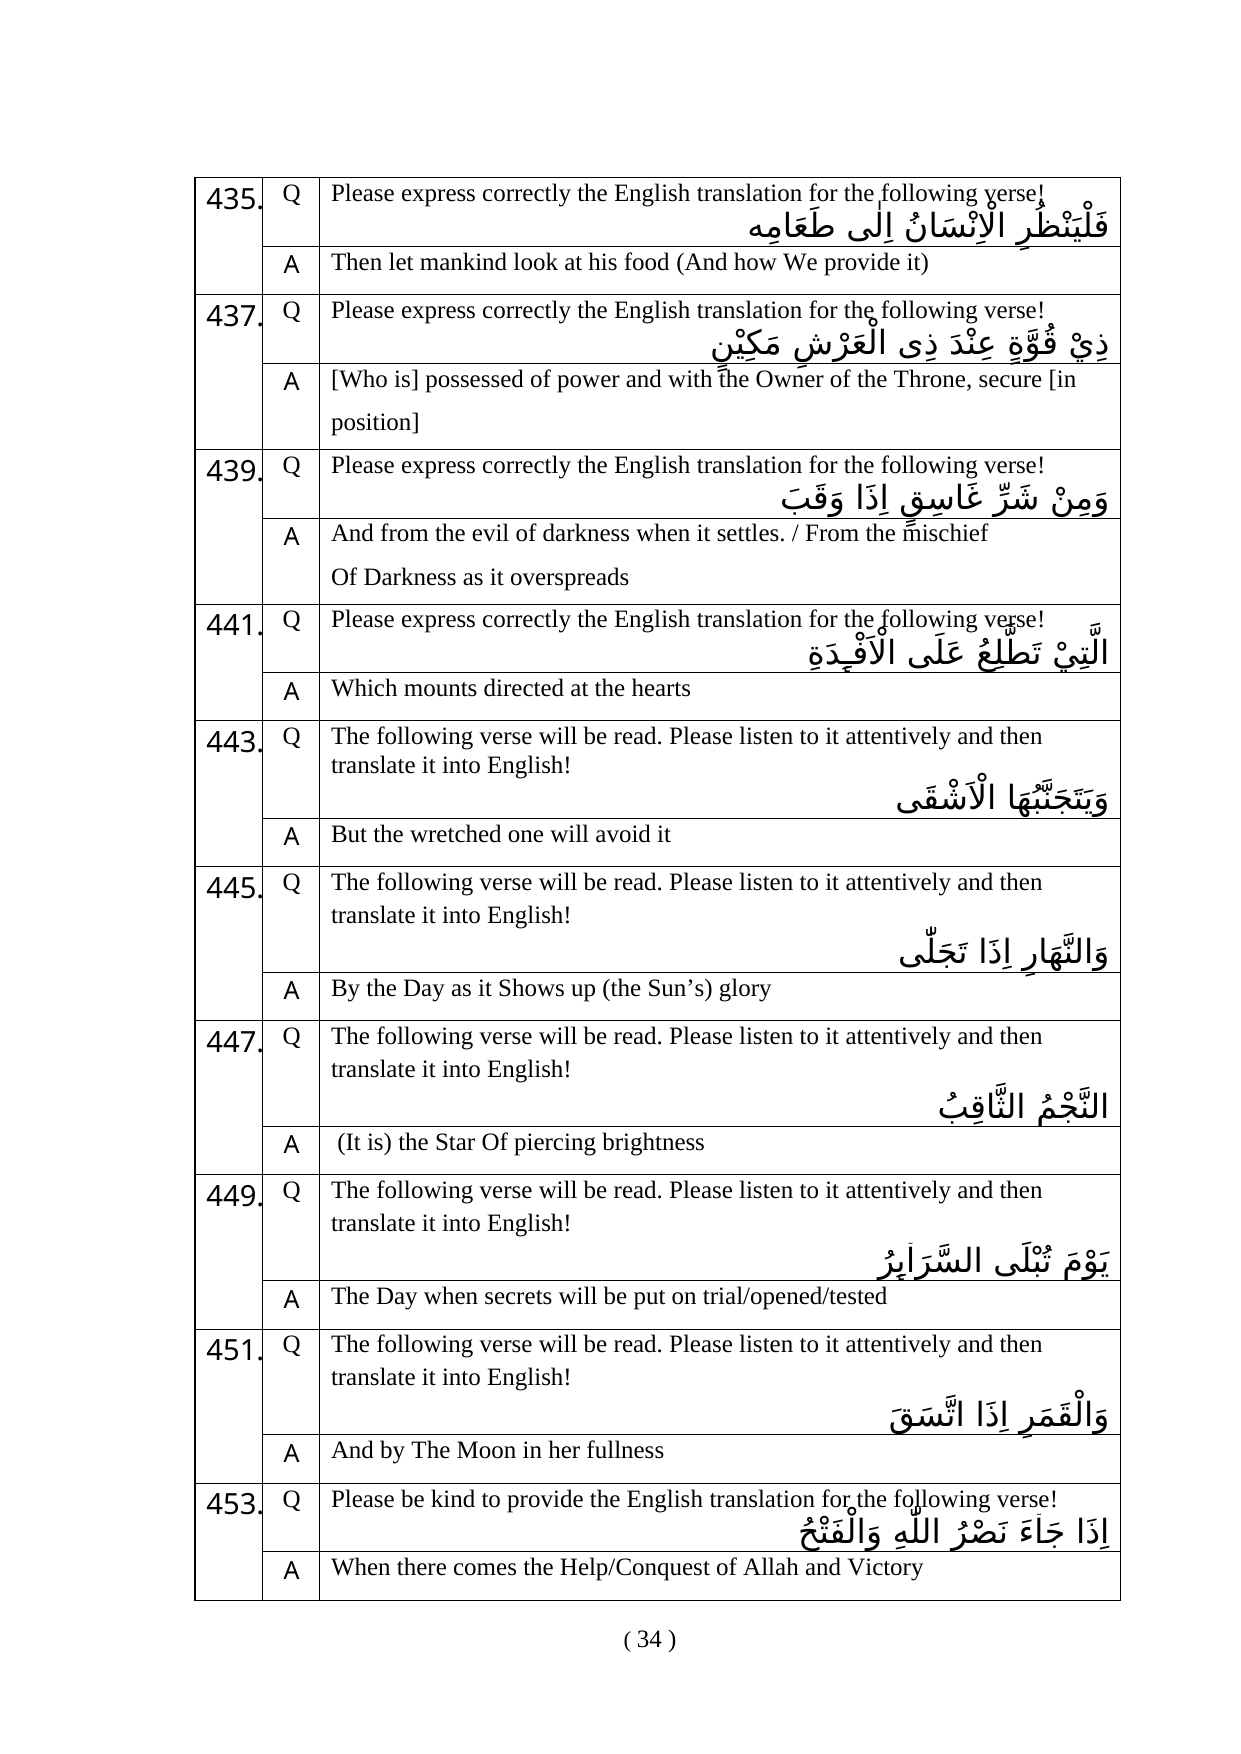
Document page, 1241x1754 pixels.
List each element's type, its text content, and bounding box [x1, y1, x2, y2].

table_cell The Day when secrets will be put on trial/opened/tested [320, 1281, 1120, 1328]
table_cell A [263, 973, 319, 1020]
table_cell Q [263, 867, 319, 972]
table_cell Q [263, 605, 319, 672]
table_cell A [263, 819, 319, 866]
table_cell (It is) the Star Of piercing brightness [320, 1127, 1120, 1174]
table_cell [196, 1330, 262, 1483]
table_cell [196, 450, 262, 603]
table_cell A [263, 1127, 319, 1174]
table_cell A [263, 1435, 319, 1483]
table_cell [196, 295, 262, 449]
table_cell Q [263, 178, 319, 246]
table_cell Q [263, 1330, 319, 1434]
table_cell A [263, 364, 319, 449]
table_cell Q [263, 295, 319, 363]
table_cell Q [263, 1175, 319, 1280]
table_cell And from the evil of darkness when it settles. / From the mischief Of Darkness as it overspreads [320, 519, 1120, 603]
table_cell Please be kind to provide the English translation for the following verse! اِذَا جَاۤءَ نَصْرُ اللّٰهِ وَالْفَتْحُ [320, 1484, 1120, 1551]
table_cell [196, 721, 262, 866]
table_cell [196, 178, 262, 294]
table_cell A [263, 1552, 319, 1599]
table_cell Please express correctly the English translation for the following verse! ذِيْ قُوَّةٍ عِنْدَ ذِى الْعَرْشِ مَكِيْنٍ [320, 295, 1120, 363]
table_cell Please express correctly the English translation for the following verse! فَلْيَنْظُرِ الْاِنْسَانُ اِلٰى طَعَامِه [320, 178, 1120, 246]
table_cell But the wretched one will avoid it [320, 819, 1120, 866]
table_cell [196, 1484, 262, 1599]
table_cell And by The Moon in her fullness [320, 1435, 1120, 1483]
table_cell A [263, 673, 319, 720]
table_cell [196, 1175, 262, 1328]
table_cell By the Day as it Shows up (the Sun’s) glory [320, 973, 1120, 1020]
table_cell Please express correctly the English translation for the following verse! الَّتِيْ تَطَّلِعُ عَلَى الْاَفْـِٕدَةِ [320, 605, 1120, 672]
table_cell A [263, 519, 319, 603]
table_cell Then let mankind look at his food (And how We provide it) [320, 247, 1120, 294]
table_cell Q [263, 450, 319, 517]
table_cell The following verse will be read. Please listen to it attentively and then translate it into English! يَوْمَ تُبْلَى السَّرَاۤىِٕرُ [320, 1175, 1120, 1280]
table_cell Q [263, 721, 319, 818]
table_cell The following verse will be read. Please listen to it attentively and then translate it into English! النَّجْمُ الثَّاقِبُ [320, 1021, 1120, 1126]
table_cell [196, 1021, 262, 1174]
table_cell [Who is] possessed of power and with the Owner of the Throne, secure [in position] [320, 364, 1120, 449]
table_cell A [263, 1281, 319, 1328]
table_cell When there comes the Help/Conquest of Allah and Victory [320, 1552, 1120, 1599]
table_cell Q [263, 1484, 319, 1551]
table_cell The following verse will be read. Please listen to it attentively and then translate it into English! وَيَتَجَنَّبُهَا الْاَشْقَى [320, 721, 1120, 818]
table_cell Which mounts directed at the hearts [320, 673, 1120, 720]
table_cell A [263, 247, 319, 294]
table_cell [196, 867, 262, 1020]
table_cell The following verse will be read. Please listen to it attentively and then translate it into English! وَالْقَمَرِ اِذَا اتَّسَقَ [320, 1330, 1120, 1434]
table_cell Please express correctly the English translation for the following verse! وَمِنْ شَرِّ غَاسِقٍ اِذَا وَقَبَ [320, 450, 1120, 517]
table_cell Q [263, 1021, 319, 1126]
table_cell The following verse will be read. Please listen to it attentively and then translate it into English! وَالنَّهَارِ اِذَا تَجَلّٰى [320, 867, 1120, 972]
table_cell [196, 605, 262, 720]
